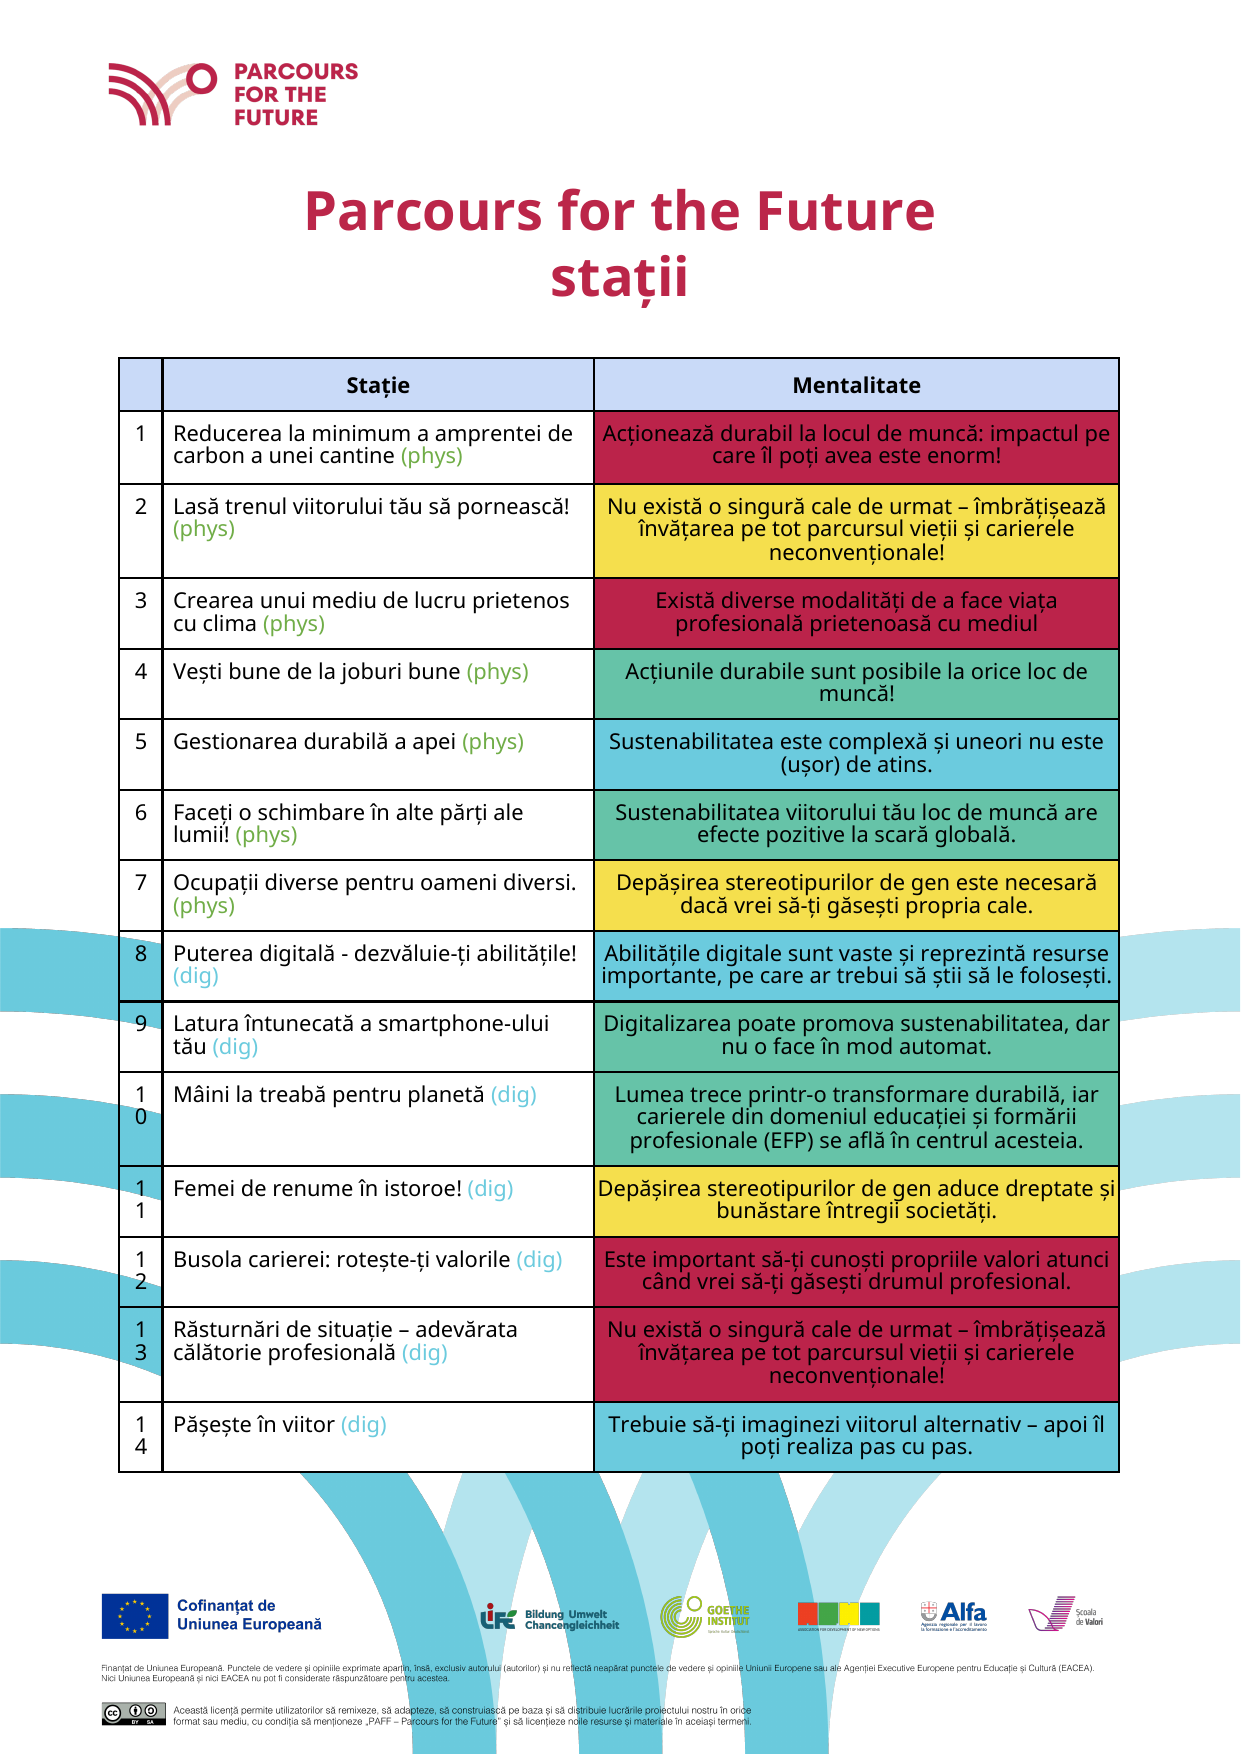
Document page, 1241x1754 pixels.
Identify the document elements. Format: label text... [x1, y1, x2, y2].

table_cell Este important să-ți cunoști propriile valori atunci când vrei să-ți găsești drumul profesional. [595, 1238, 1118, 1306]
table_cell Sustenabilitatea viitorului tău loc de muncă are efecte pozitive la scară globală. [595, 791, 1118, 859]
table_cell 10 [120, 1073, 161, 1165]
table_cell 2 [120, 485, 161, 577]
table_cell Busola carierei: rotește-ți valorile (dig) [164, 1238, 593, 1306]
table_cell 14 [120, 1403, 161, 1471]
table_cell Nu există o singură cale de urmat – îmbrățișează învățarea pe tot parcursul vieții și carierele neconvenționale! [595, 1308, 1118, 1401]
table_cell Acționează durabil la locul de muncă: impactul pe care îl poți avea este enorm! [595, 412, 1118, 483]
table_cell Răsturnări de situație – adevărata călătorie profesională (dig) [164, 1308, 593, 1401]
table_cell Ocupații diverse pentru oameni diversi. (phys) [164, 861, 593, 930]
table_cell Puterea digitală - dezvăluie-ți abilitățile! (dig) [164, 932, 593, 1000]
table_cell 1 [120, 412, 161, 483]
table_cell Sustenabilitatea este complexă și uneori nu este (ușor) de atins. [595, 720, 1118, 789]
table_cell 13 [120, 1308, 161, 1401]
table_cell Femei de renume în istoroe! (dig) [164, 1167, 593, 1236]
table_cell 4 [120, 650, 161, 718]
picture [73, 29, 393, 159]
table_cell Există diverse modalități de a face viața profesională prietenoasă cu mediul [595, 579, 1118, 648]
subtitle Parcours for the Future [118, 177, 1122, 243]
table_cell 3 [120, 579, 161, 648]
table_cell Abilitățile digitale sunt vaste și reprezintă resurse importante, pe care ar trebui să știi să le folosești. [595, 932, 1118, 1000]
table_cell Lasă trenul viitorului tău să pornească! (phys) [164, 485, 593, 577]
table_cell Nu există o singură cale de urmat – îmbrățișează învățarea pe tot parcursul vieții și carierele neconvenționale! [595, 485, 1118, 577]
table_cell 7 [120, 861, 161, 930]
table_cell Reducerea la minimum a amprentei de carbon a unei cantine (phys) [164, 412, 593, 483]
table_cell Depășirea stereotipurilor de gen este necesară dacă vrei să-ți găsești propria cale. [595, 861, 1118, 930]
subtitle stații [118, 243, 1122, 310]
table_cell 9 [120, 1003, 161, 1071]
picture [0, 928, 1241, 1754]
table_cell 5 [120, 720, 161, 789]
table_cell 6 [120, 791, 161, 859]
table_cell 8 [120, 932, 161, 1000]
table_cell Mâini la treabă pentru planetă (dig) [164, 1073, 593, 1165]
table_cell Vești bune de la joburi bune (phys) [164, 650, 593, 718]
table_header [120, 359, 161, 410]
table_cell Lumea trece printr-o transformare durabilă, iar carierele din domeniul educației și formării profesionale (EFP) se află în centrul acesteia. [595, 1073, 1118, 1165]
table_cell 11 [120, 1167, 161, 1236]
table_cell Digitalizarea poate promova sustenabilitatea, dar nu o face în mod automat. [595, 1003, 1118, 1071]
table_header Stație [164, 359, 593, 410]
table_header Mentalitate [595, 359, 1118, 410]
table_cell Pășește în viitor (dig) [164, 1403, 593, 1471]
table_cell 12 [120, 1238, 161, 1306]
table_cell Gestionarea durabilă a apei (phys) [164, 720, 593, 789]
table_cell Depășirea stereotipurilor de gen aduce dreptate și bunăstare întregii societăți. [595, 1167, 1118, 1236]
table_cell Latura întunecată a smartphone-ului tău (dig) [164, 1003, 593, 1071]
table_cell Crearea unui mediu de lucru prietenos cu clima (phys) [164, 579, 593, 648]
table_cell Faceți o schimbare în alte părți ale lumii! (phys) [164, 791, 593, 859]
table_cell Trebuie să-ți imaginezi viitorul alternativ – apoi îl poți realiza pas cu pas. [595, 1403, 1118, 1471]
table_cell Acțiunile durabile sunt posibile la orice loc de muncă! [595, 650, 1118, 718]
